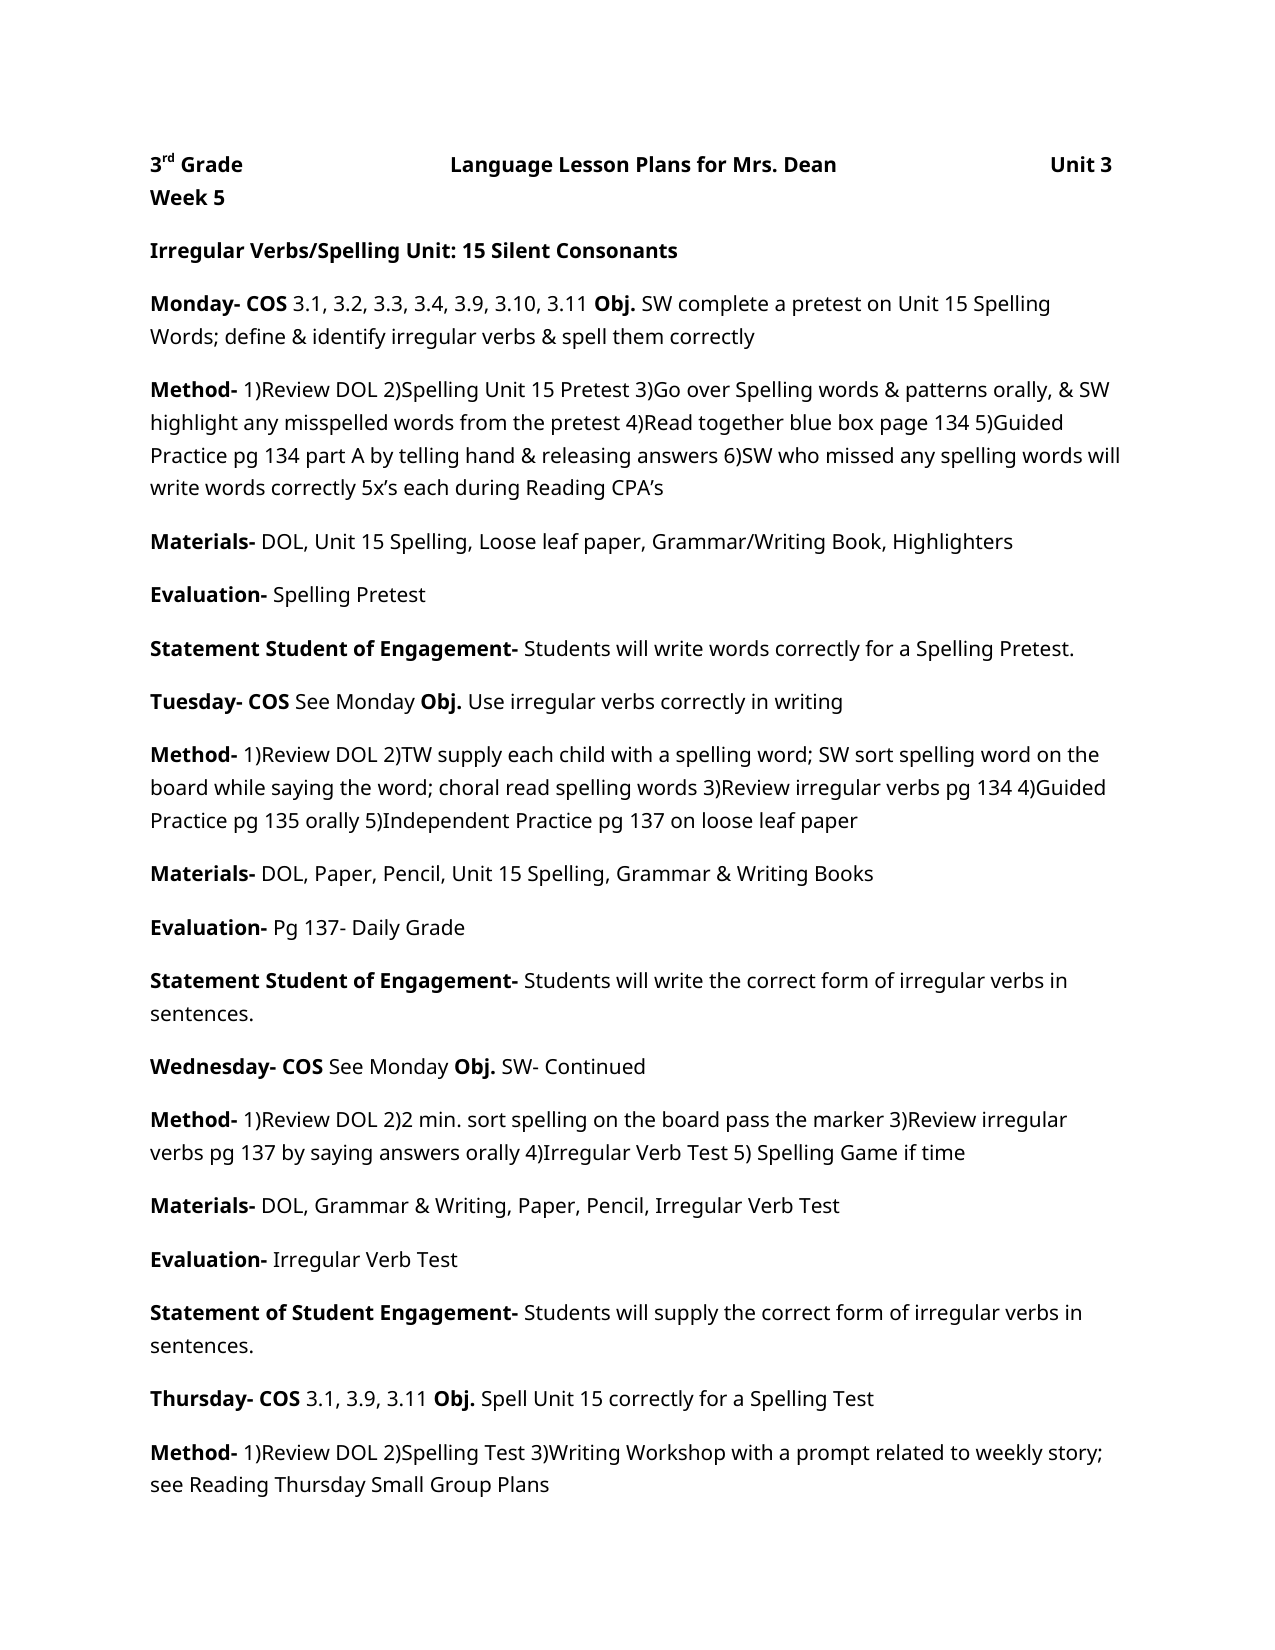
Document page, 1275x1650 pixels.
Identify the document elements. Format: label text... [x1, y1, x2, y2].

text Method- 1)Review DOL 2)Spelling Test 3)Writing Workshop with a prompt related to weekly story; see Reading Thursday Small Group Plans [150, 1438, 1125, 1499]
text Method- 1)Review DOL 2)2 min. sort spelling on the board pass the marker 3)Review irregular verbs pg 137 by saying answers orally 4)Irregular Verb Test 5) Spelling Game if time [150, 1106, 1125, 1167]
text Statement Student of Engagement- Students will write words correctly for a Spelling Pretest. [150, 634, 1125, 662]
text Materials- DOL, Paper, Pencil, Unit 15 Spelling, Grammar & Writing Books [150, 859, 1125, 888]
text Materials- DOL, Unit 15 Spelling, Loose leaf paper, Grammar/Writing Book, Highlighters [150, 527, 1125, 555]
text Evaluation- Irregular Verb Test [150, 1245, 1125, 1273]
text Materials- DOL, Grammar & Writing, Paper, Pencil, Irregular Verb Test [150, 1192, 1125, 1220]
text Evaluation- Pg 137- Daily Grade [150, 913, 1125, 941]
text 3rd Grade Language Lesson Plans for Mrs. Dean Unit 3 Week 5 [150, 150, 1125, 211]
text Statement Student of Engagement- Students will write the correct form of irregular verbs in sentences. [150, 966, 1125, 1027]
text Method- 1)Review DOL 2)Spelling Unit 15 Pretest 3)Go over Spelling words & patterns orally, & SW highlight any misspelled words from the pretest 4)Read together blue box page 134 5)Guided Practice pg 134 part A by telling hand & releasing answers 6)SW who missed any spelling words will write words correctly 5x’s each during Reading CPA’s [150, 376, 1125, 502]
text Monday- COS 3.1, 3.2, 3.3, 3.4, 3.9, 3.10, 3.11 Obj. SW complete a pretest on Unit 15 Spelling Words; define & identify irregular verbs & spell them correctly [150, 289, 1125, 351]
text Tuesday- COS See Monday Obj. Use irregular verbs correctly in writing [150, 687, 1125, 716]
text Wednesday- COS See Monday Obj. SW- Continued [150, 1052, 1125, 1081]
text Thursday- COS 3.1, 3.9, 3.11 Obj. Spell Unit 15 correctly for a Spelling Test [150, 1384, 1125, 1413]
text Statement of Student Engagement- Students will supply the correct form of irregular verbs in sentences. [150, 1298, 1125, 1359]
text Irregular Verbs/Spelling Unit: 15 Silent Consonants [150, 236, 1125, 264]
text Evaluation- Spelling Pretest [150, 580, 1125, 609]
text Method- 1)Review DOL 2)TW supply each child with a spelling word; SW sort spelling word on the board while saying the word; choral read spelling words 3)Review irregular verbs pg 134 4)Guided Practice pg 135 orally 5)Independent Practice pg 137 on loose leaf paper [150, 741, 1125, 834]
